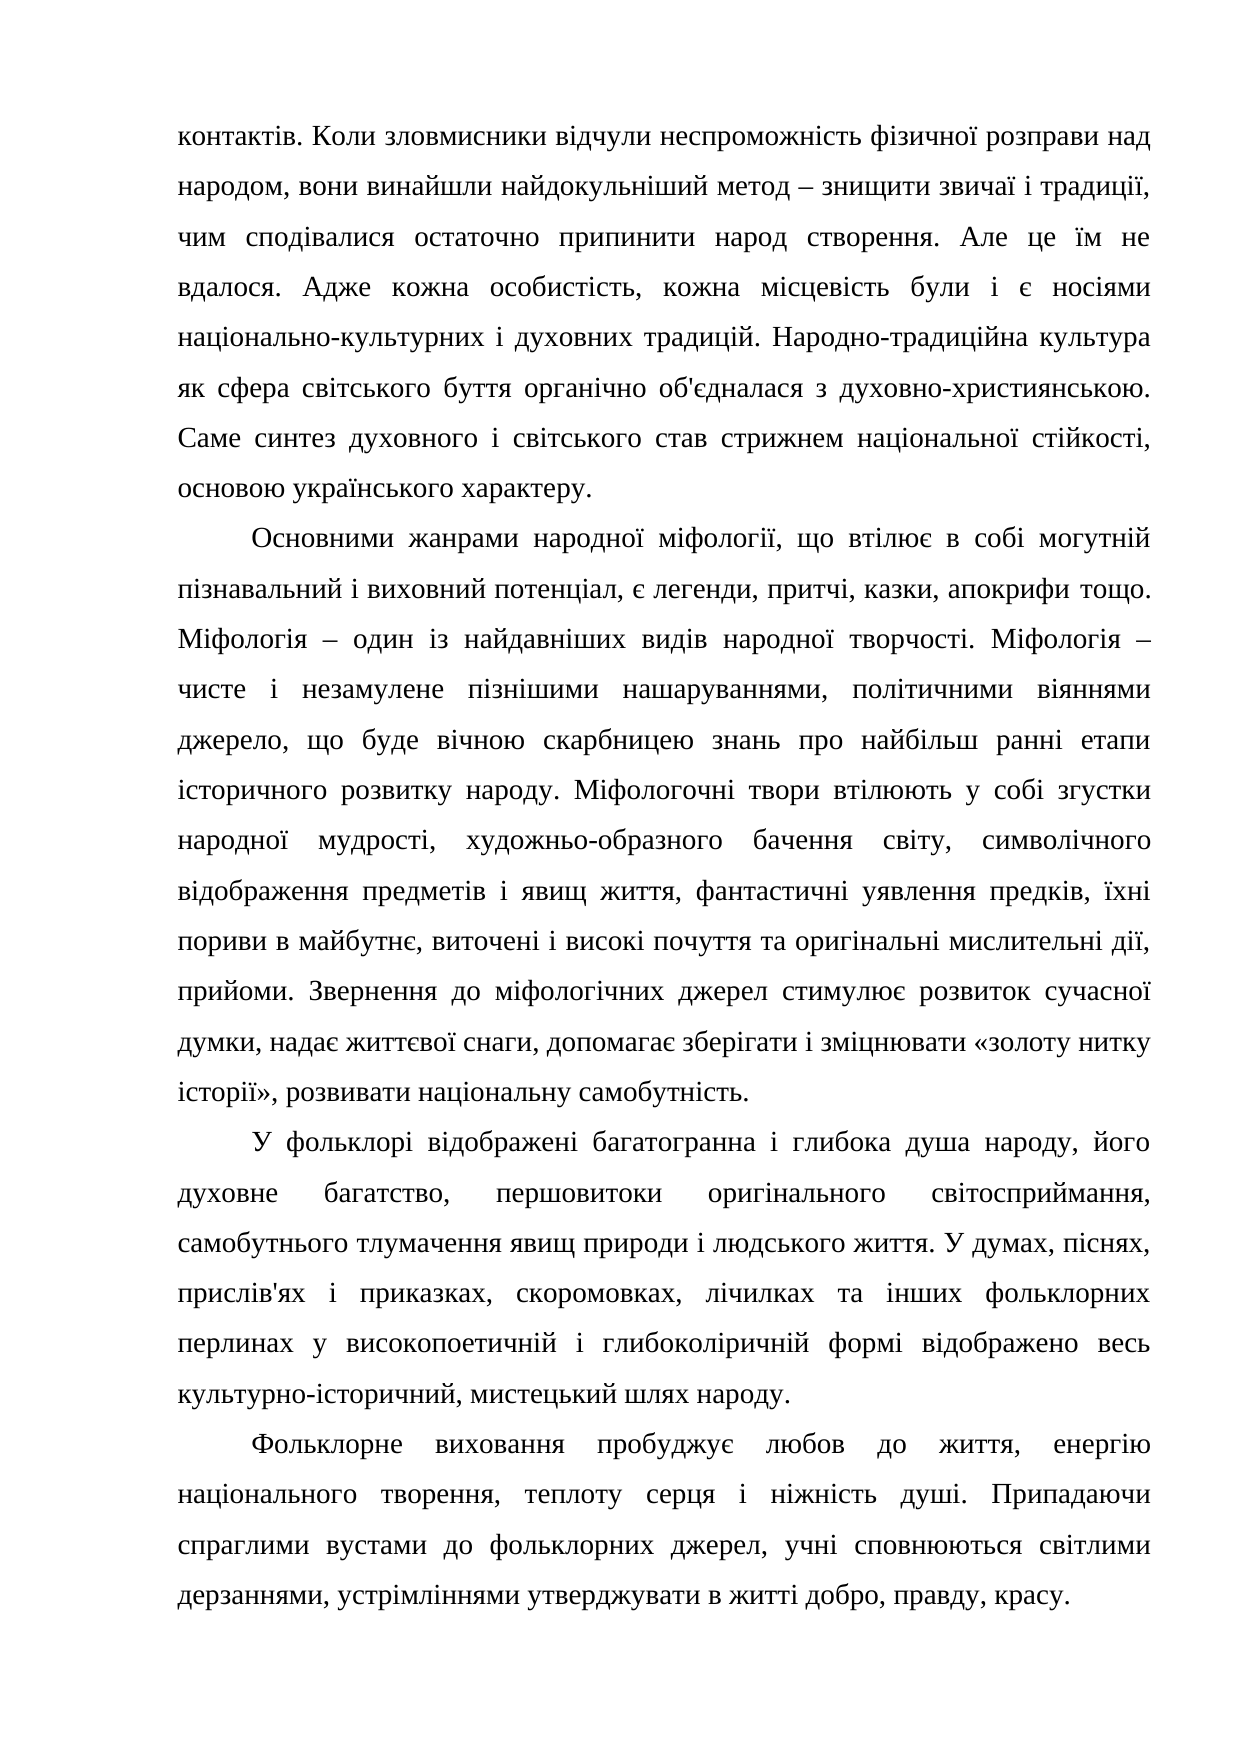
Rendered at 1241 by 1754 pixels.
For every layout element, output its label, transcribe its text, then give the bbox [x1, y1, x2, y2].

text Основними жанрами народної міфології, що втілює в собі могутній пізнавальний і виховний потенціал, є легенди, притчі, казки, апокрифи тощо. Міфологія – один із найдавніших видів народної творчості. Міфологія – чисте і незамулене пізнішими нашаруваннями, політичними віяннями джерело, що буде вічною скарбницею знань про найбільш ранні етапи історичного розвитку народу. Міфологочні твори втілюють у собі згустки народної мудрості, художньо-образного бачення світу, символічного відображення предметів і явищ життя, фантастичні уявлення предків, їхні пориви в майбутнє, виточені і високі почуття та оригінальні мислительні дії, прийоми. Звернення до міфологічних джерел стимулює розвиток сучасної думки, надає життєвої снаги, допомагає зберігати і зміцнювати «золоту нитку історії», розвивати національну самобутність. [177, 521, 1152, 1108]
text Фольклорне виховання пробуджує любов до життя, енергію національного творення, теплоту серця і ніжність душі. Припадаючи спраглими вустами до фольклорних джерел, учні сповнюються світлими дерзаннями, устрімліннями утверджувати в житті добро, правду, красу. [177, 1426, 1152, 1611]
text У фольклорі відображені багатогранна і глибока душа народу, його духовне багатство, першовитоки оригінального світосприймання, самобутнього тлумачення явищ природи і людського життя. У думах, піснях, прислів'ях і приказках, скоромовках, лічилках та інших фольклорних перлинах у високопоетичній і глибоколіричній формі відображено весь культурно-історичний, мистецький шлях народу. [177, 1124, 1152, 1409]
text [177, 118, 1152, 504]
